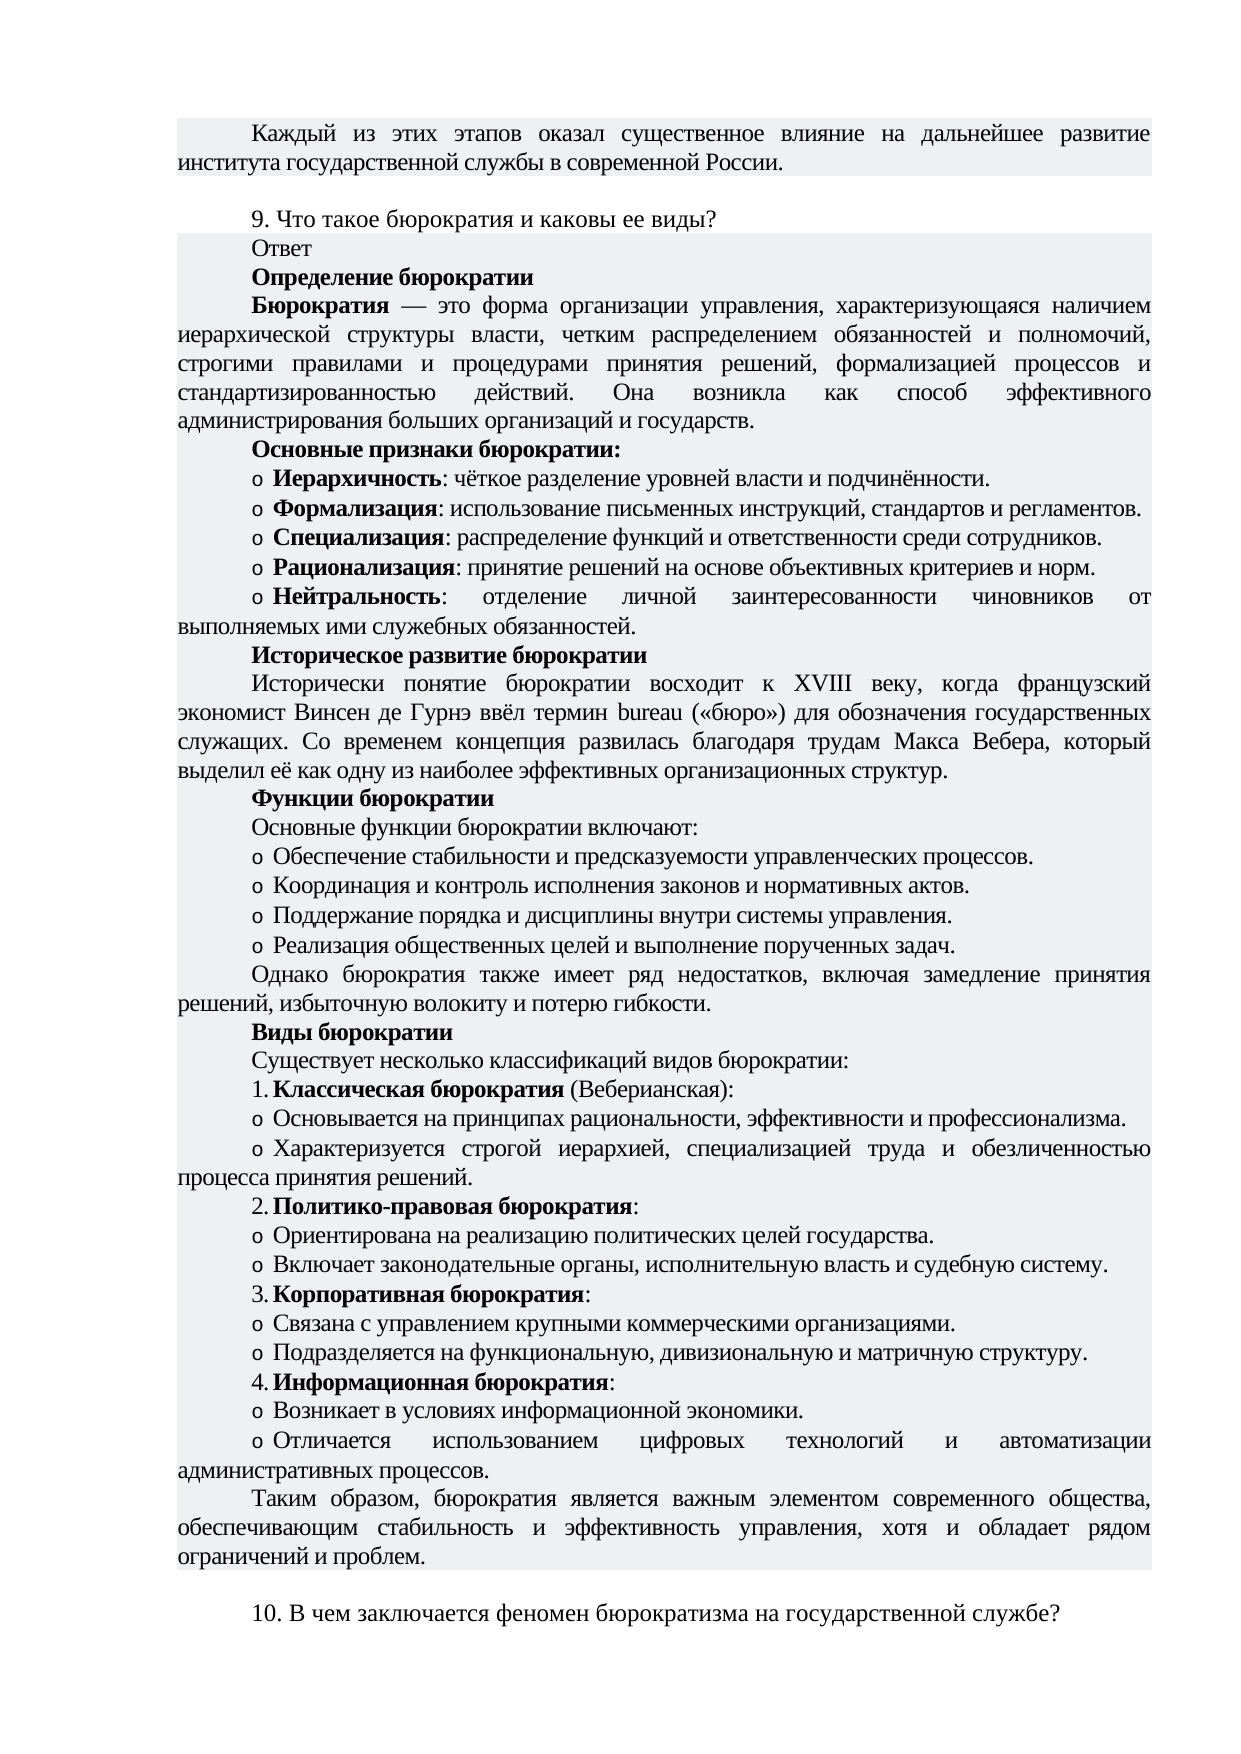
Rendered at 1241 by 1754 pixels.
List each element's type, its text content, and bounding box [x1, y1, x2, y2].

text Бюрократия — это форма организации управления, характеризующаяся наличием иерархической структуры власти, четким распределением обязанностей и полномочий, строгими правилами и процедурами принятия решений, формализацией процессов и стандартизированностью действий. Она возникла как способ эффективного администрирования больших организаций и государств. [177, 291, 1152, 434]
list Координация и контроль исполнения законов и нормативных актов. [177, 871, 1152, 900]
text Существует несколько классификаций видов бюрократии: [177, 1046, 1152, 1074]
list Подразделяется на функциональную, дивизиональную и матричную структуру. [177, 1337, 1152, 1367]
list Отличается использованием цифровых технологий и автоматизации административных процессов. [177, 1425, 1152, 1483]
list Политико-правовая бюрократия: [177, 1191, 1152, 1220]
text Каждый из этих этапов оказал существенное влияние на дальнейшее развитие института государственной службы в современной России. [177, 118, 1152, 176]
text 10. В чем заключается феномен бюрократизма на государственной службе? [177, 1598, 1152, 1627]
text Ответ [177, 233, 1152, 262]
list Включает законодательные органы, исполнительную власть и судебную систему. [177, 1249, 1152, 1279]
text Таким образом, бюрократия является важным элементом современного общества, обеспечивающим стабильность и эффективность управления, хотя и обладает рядом ограничений и проблем. [177, 1483, 1152, 1570]
list Классическая бюрократия (Веберианская): [177, 1074, 1152, 1103]
subtitle Определение бюрократии [177, 262, 1152, 291]
list Корпоративная бюрократия: [177, 1279, 1152, 1308]
text Исторически понятие бюрократии восходит к XVIII веку, когда французский экономист Винсен де Гурнэ ввёл термин bureau («бюро») для обозначения государственных служащих. Со временем концепция развилась благодаря трудам Макса Вебера, который выделил её как одну из наиболее эффективных организационных структур. [177, 668, 1152, 783]
subtitle Основные признаки бюрократии: [177, 434, 1152, 463]
list Возникает в условиях информационной экономики. [177, 1396, 1152, 1425]
list Информационная бюрократия: [177, 1367, 1152, 1396]
subtitle Историческое развитие бюрократии [177, 640, 1152, 668]
list Формализация: использование письменных инструкций, стандартов и регламентов. [177, 493, 1152, 522]
list Характеризуется строгой иерархией, специализацией труда и обезличенностью процесса принятия решений. [177, 1133, 1152, 1191]
list Нейтральность: отделение личной заинтересованности чиновников от выполняемых ими служебных обязанностей. [177, 581, 1152, 640]
list Специализация: распределение функций и ответственности среди сотрудников. [177, 522, 1152, 552]
subtitle Виды бюрократии [177, 1017, 1152, 1046]
list Поддержание порядка и дисциплины внутри системы управления. [177, 900, 1152, 930]
list Реализация общественных целей и выполнение порученных задач. [177, 930, 1152, 959]
text 9. Что такое бюрократия и каковы ее виды? [177, 204, 1152, 233]
list Ориентирована на реализацию политических целей государства. [177, 1220, 1152, 1249]
list Иерархичность: чёткое разделение уровней власти и подчинённости. [177, 463, 1152, 493]
list Обеспечение стабильности и предсказуемости управленческих процессов. [177, 841, 1152, 871]
text Однако бюрократия также имеет ряд недостатков, включая замедление принятия решений, избыточную волокиту и потерю гибкости. [177, 959, 1152, 1017]
text Основные функции бюрократии включают: [177, 812, 1152, 841]
list Связана с управлением крупными коммерческими организациями. [177, 1308, 1152, 1337]
list Основывается на принципах рациональности, эффективности и профессионализма. [177, 1103, 1152, 1133]
list Рационализация: принятие решений на основе объективных критериев и норм. [177, 552, 1152, 581]
subtitle Функции бюрократии [177, 783, 1152, 812]
